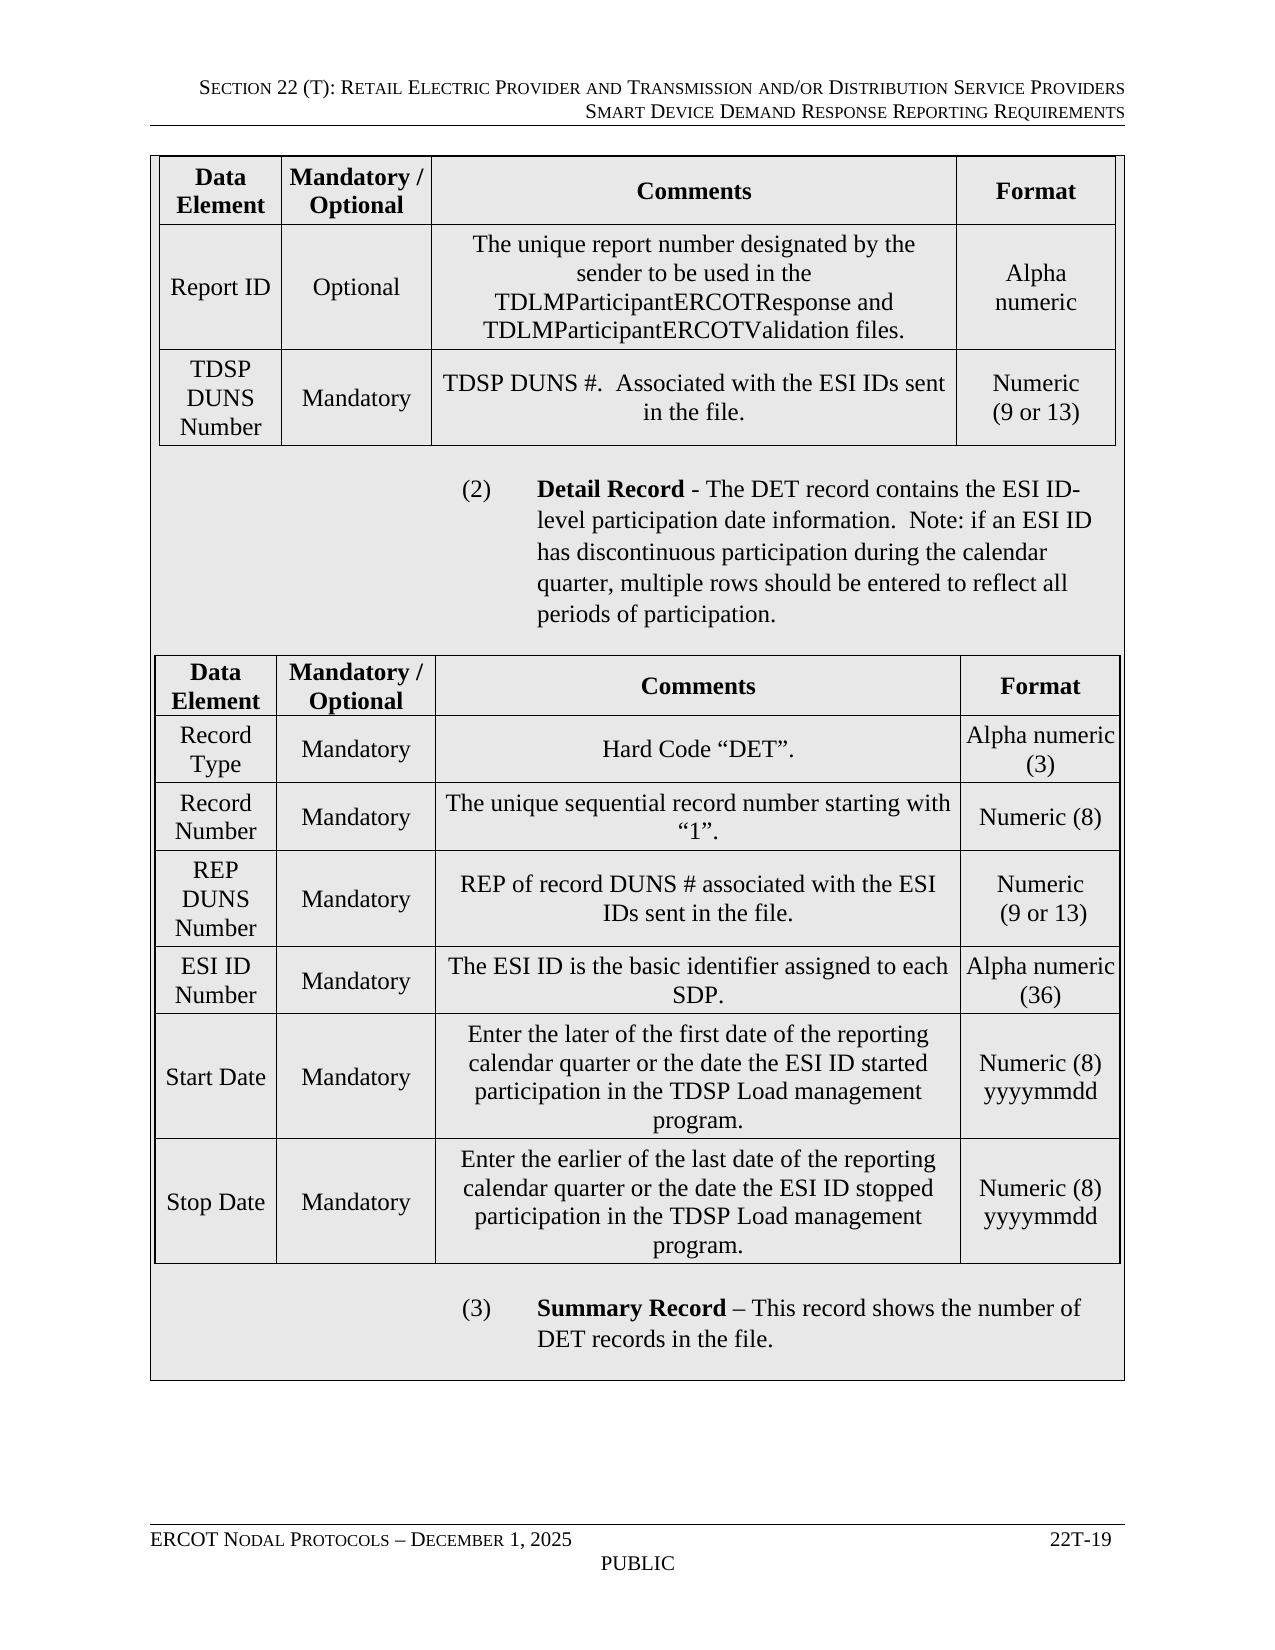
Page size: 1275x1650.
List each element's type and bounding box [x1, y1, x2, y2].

table_header [151, 156, 1124, 1380]
